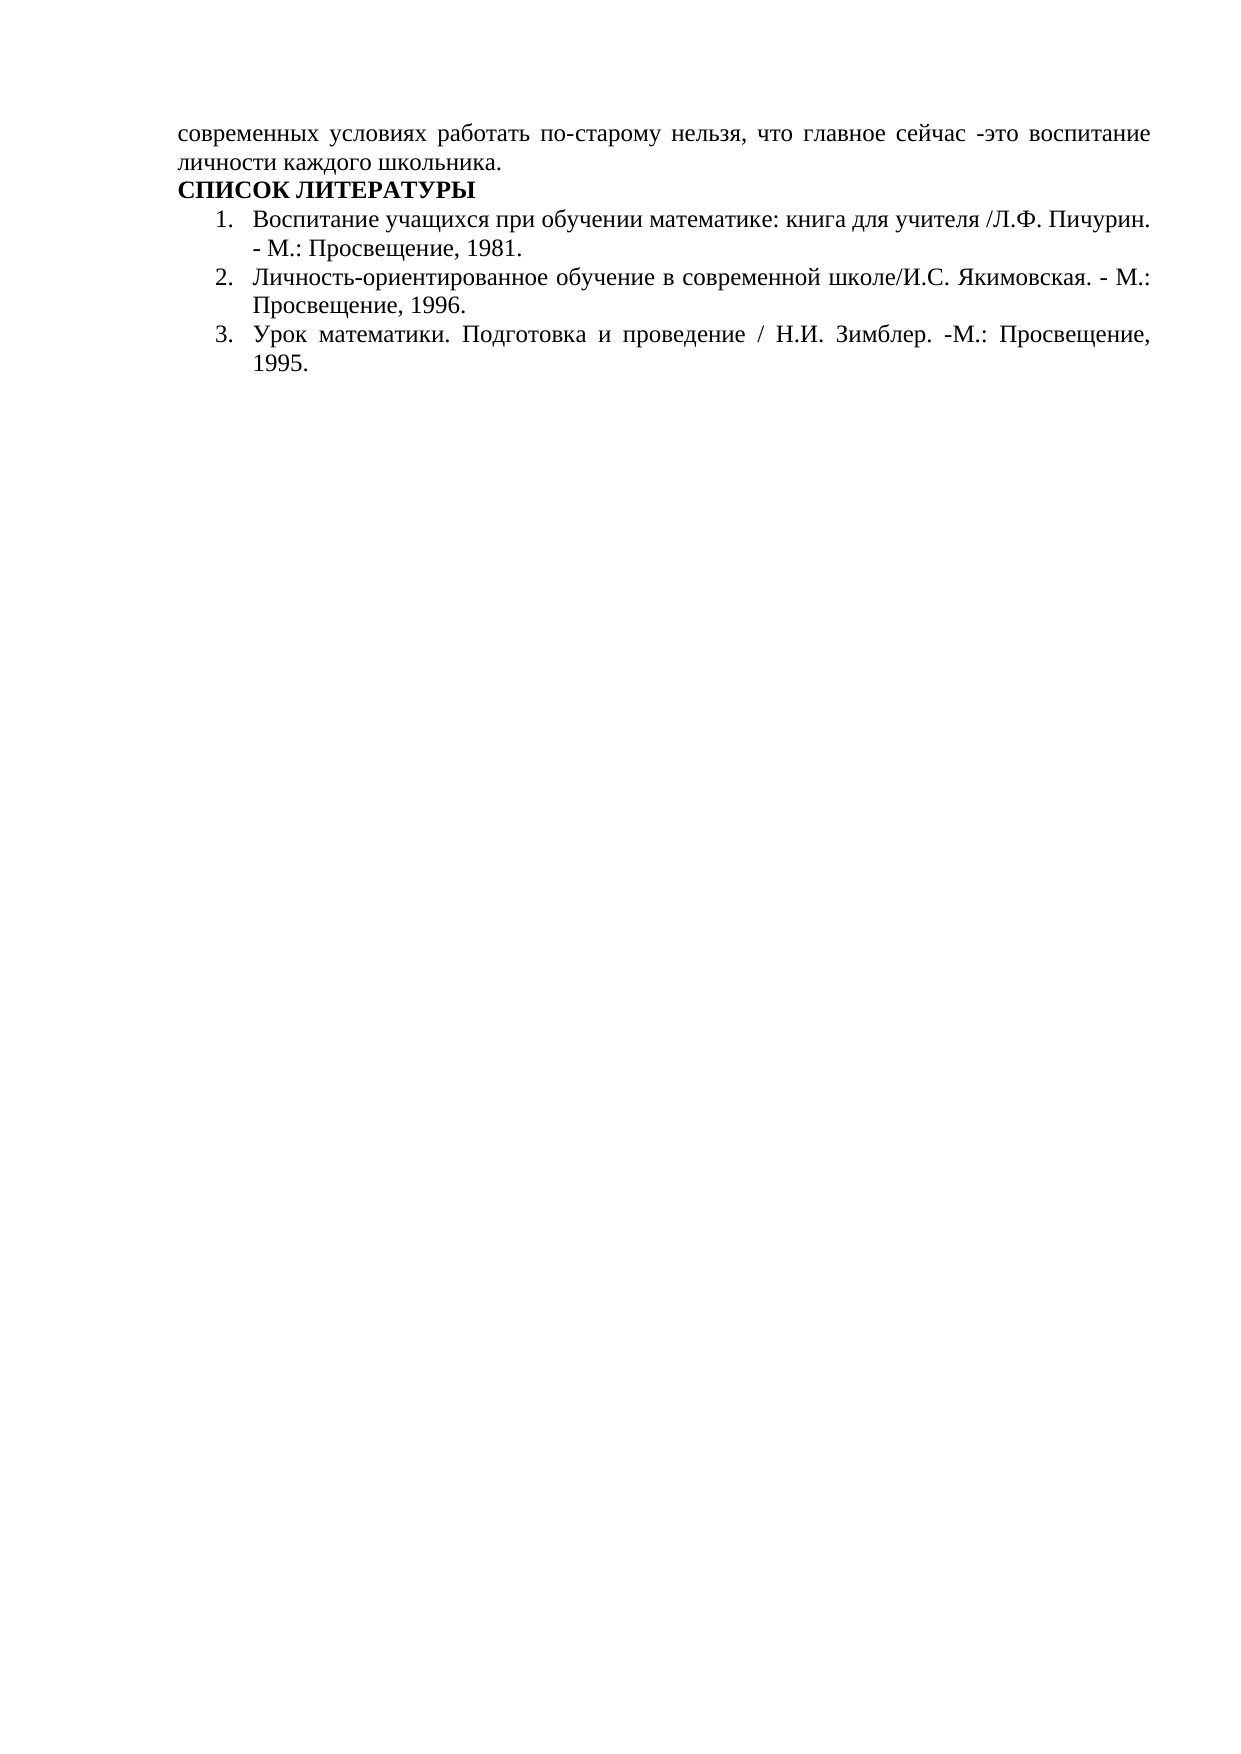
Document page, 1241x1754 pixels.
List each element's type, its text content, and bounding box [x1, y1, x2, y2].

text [177, 118, 1152, 176]
text СПИСОК ЛИТЕРАТУРЫ [177, 176, 1152, 204]
list Воспитание учащихся при обучении математике: книга для учителя /Л.Ф. Пичурин. - М.: Просвещение, 1981. [215, 204, 1152, 262]
list Личность-ориентированное обучение в современной школе/И.С. Якимовская. - M.: Просвещение, 1996. [215, 262, 1152, 319]
list Урок математики. Подготовка и проведение / Н.И. Зимблер. -М.: Просвещение, 1995. [215, 319, 1152, 377]
